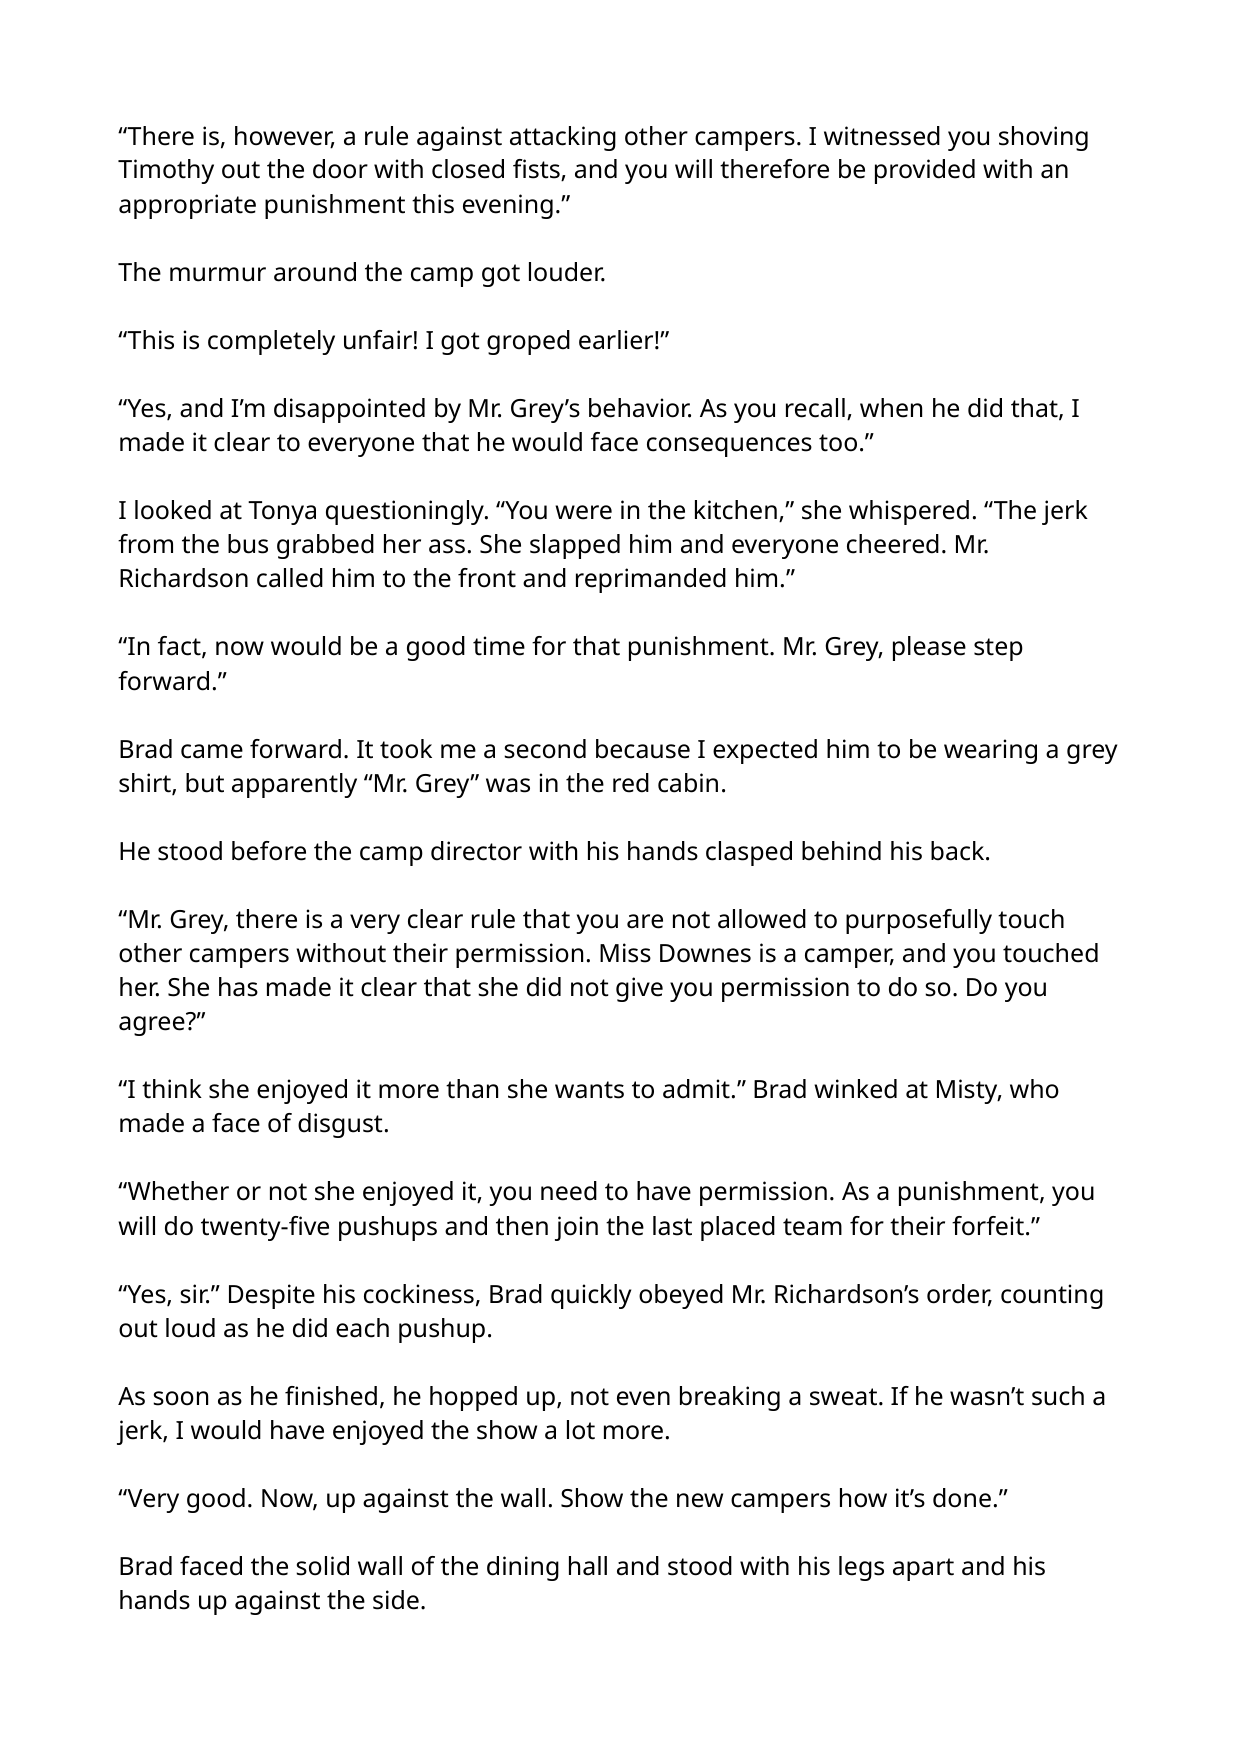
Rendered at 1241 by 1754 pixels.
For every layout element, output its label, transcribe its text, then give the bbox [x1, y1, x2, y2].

text “There is, however, a rule against attacking other campers. I witnessed you shoving Timothy out the door with closed fists, and you will therefore be provided with an appropriate punishment this evening.” [118, 118, 1122, 220]
text “Mr. Grey, there is a very clear rule that you are not allowed to purposefully touch other campers without their permission. Miss Downes is a camper, and you touched her. She has made it clear that she did not give you permission to do so. Do you agree?” [118, 902, 1122, 1038]
text “Yes, sir.” Despite his cockiness, Brad quickly obeyed Mr. Richardson’s order, counting out loud as he did each pushup. [118, 1276, 1122, 1344]
text “This is completely unfair! I got groped earlier!” [118, 322, 1122, 357]
text Brad faced the solid wall of the dining hall and stood with his legs apart and his hands up against the side. [118, 1549, 1122, 1617]
text “Yes, and I’m disappointed by Mr. Grey’s behavior. As you recall, when he did that, I made it clear to everyone that he would face consequences too.” [118, 391, 1122, 459]
text “In fact, now would be a good time for that punishment. Mr. Grey, please step forward.” [118, 629, 1122, 697]
text Brad came forward. It took me a second because I expected him to be wearing a grey shirt, but apparently “Mr. Grey” was in the red cabin. [118, 731, 1122, 799]
text He stood before the camp director with his hands clasped behind his back. [118, 833, 1122, 867]
text As soon as he finished, he hopped up, not even breaking a sweat. If he wasn’t such a jerk, I would have enjoyed the show a lot more. [118, 1378, 1122, 1447]
text The murmur around the camp got louder. [118, 254, 1122, 288]
text “Whether or not she enjoyed it, you need to have permission. As a punishment, you will do twenty-five pushups and then join the last placed team for their forfeit.” [118, 1174, 1122, 1242]
text I looked at Tonya questioningly. “You were in the kitchen,” she whispered. “The jerk from the bus grabbed her ass. She slapped him and everyone cheered. Mr. Richardson called him to the front and reprimanded him.” [118, 493, 1122, 595]
text “I think she enjoyed it more than she wants to admit.” Brad winked at Misty, who made a face of disgust. [118, 1072, 1122, 1140]
text “Very good. Now, up against the wall. Show the new campers how it’s done.” [118, 1481, 1122, 1515]
